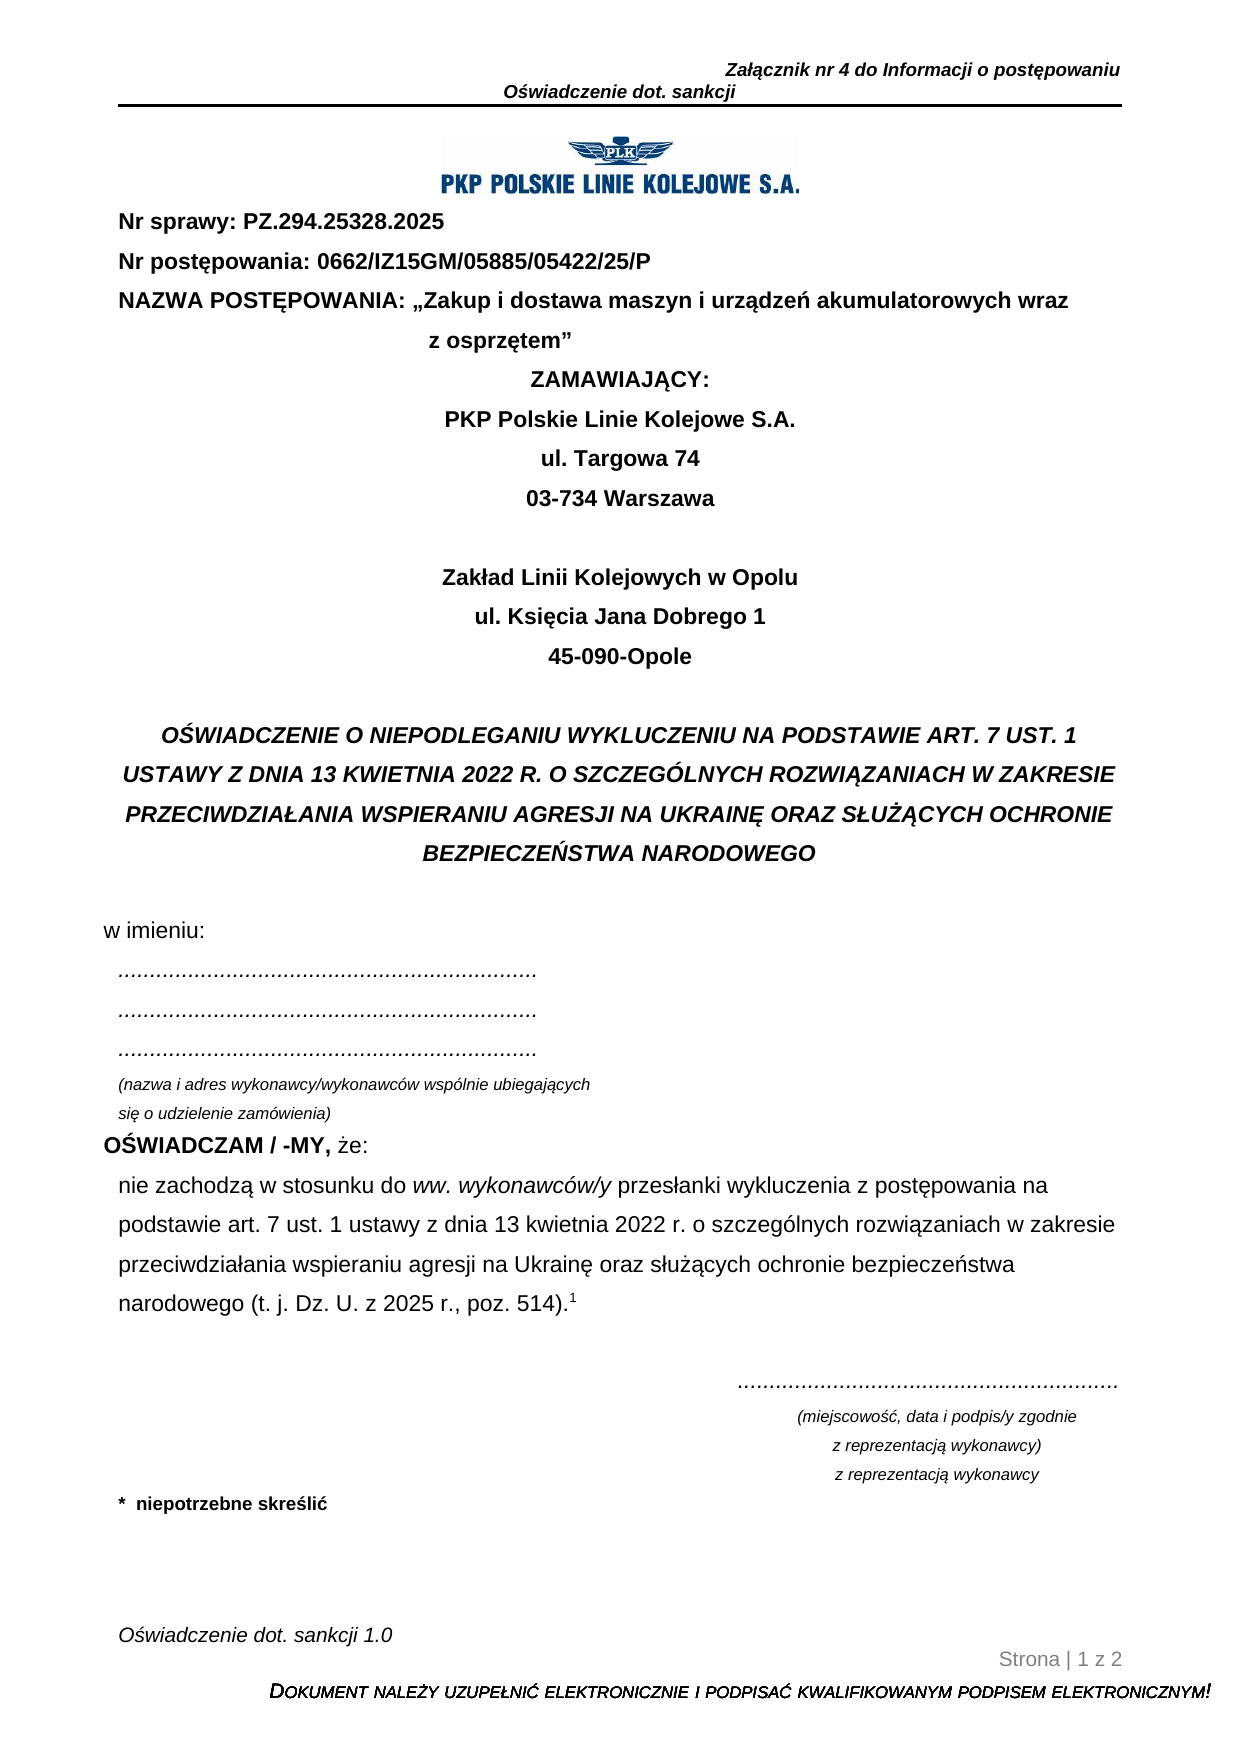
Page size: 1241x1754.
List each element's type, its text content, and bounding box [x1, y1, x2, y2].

text .................................................................. [118, 1035, 1122, 1062]
text PKP Polskie Linie Kolejowe S.A. [118, 406, 1122, 432]
text z reprezentacją wykonawcy [679, 1464, 1122, 1483]
text ul. Targowa 74 [118, 445, 1122, 472]
text (nazwa i adres wykonawcy/wykonawców wspólnie ubiegających się o udzielenie zamówienia) [118, 1075, 606, 1123]
text NAZWA POSTĘPOWANIA: „Zakup i dostawa maszyn i urządzeń akumulatorowych wraz z osprzętem” [118, 287, 1122, 353]
text .................................................................. [118, 956, 1122, 983]
text OŚWIADCZAM / -MY, że: [103, 1132, 1122, 1159]
picture [441, 136, 799, 194]
text Zakład Linii Kolejowych w Opolu [118, 564, 1122, 590]
text 03-734 Warszawa [118, 485, 1122, 511]
text ul. Księcia Jana Dobrego 1 [118, 603, 1122, 629]
text (miejscowość, data i podpis/y zgodnie [679, 1407, 1122, 1426]
text ............................................................ [118, 1367, 1122, 1394]
text w imieniu: [103, 917, 1122, 943]
text .................................................................. [118, 996, 1122, 1022]
text ZAMAWIAJĄCY: [118, 366, 1122, 393]
text 45-090-Opole [118, 643, 1122, 669]
text nie zachodzą w stosunku do ww. wykonawców/y przesłanki wykluczenia z postępowania na podstawie art. 7 ust. 1 ustawy z dnia 13 kwietnia 2022 r. o szczególnych rozwiązaniach w zakresie przeciwdziałania wspieraniu agresji na Ukrainę oraz służących ochronie bezpieczeństwa narodowego (t. j. Dz. U. z 2025 r., poz. 514). [118, 1172, 1122, 1317]
text Nr postępowania: 0662/IZ15GM/05885/05422/25/P [118, 248, 1122, 274]
text * niepotrzebne skreślić [118, 1493, 1122, 1514]
text OŚWIADCZENIE O NIEPODLEGANIU WYKLUCZENIU NA PODSTAWIE ART. 7 UST. 1 USTAWY Z DNIA 13 KWIETNIA 2022 R. O SZCZEGÓLNYCH ROZWIĄZANIACH W ZAKRESIE PRZECIWDZIAŁANIA WSPIERANIU AGRESJI NA UKRAINĘ ORAZ SŁUŻĄCYCH OCHRONIE BEZPIECZEŃSTWA NARODOWEGO [118, 682, 1122, 866]
text Nr sprawy: PZ.294.25328.2025 [118, 208, 1122, 235]
text z reprezentacją wykonawcy) [679, 1436, 1122, 1455]
